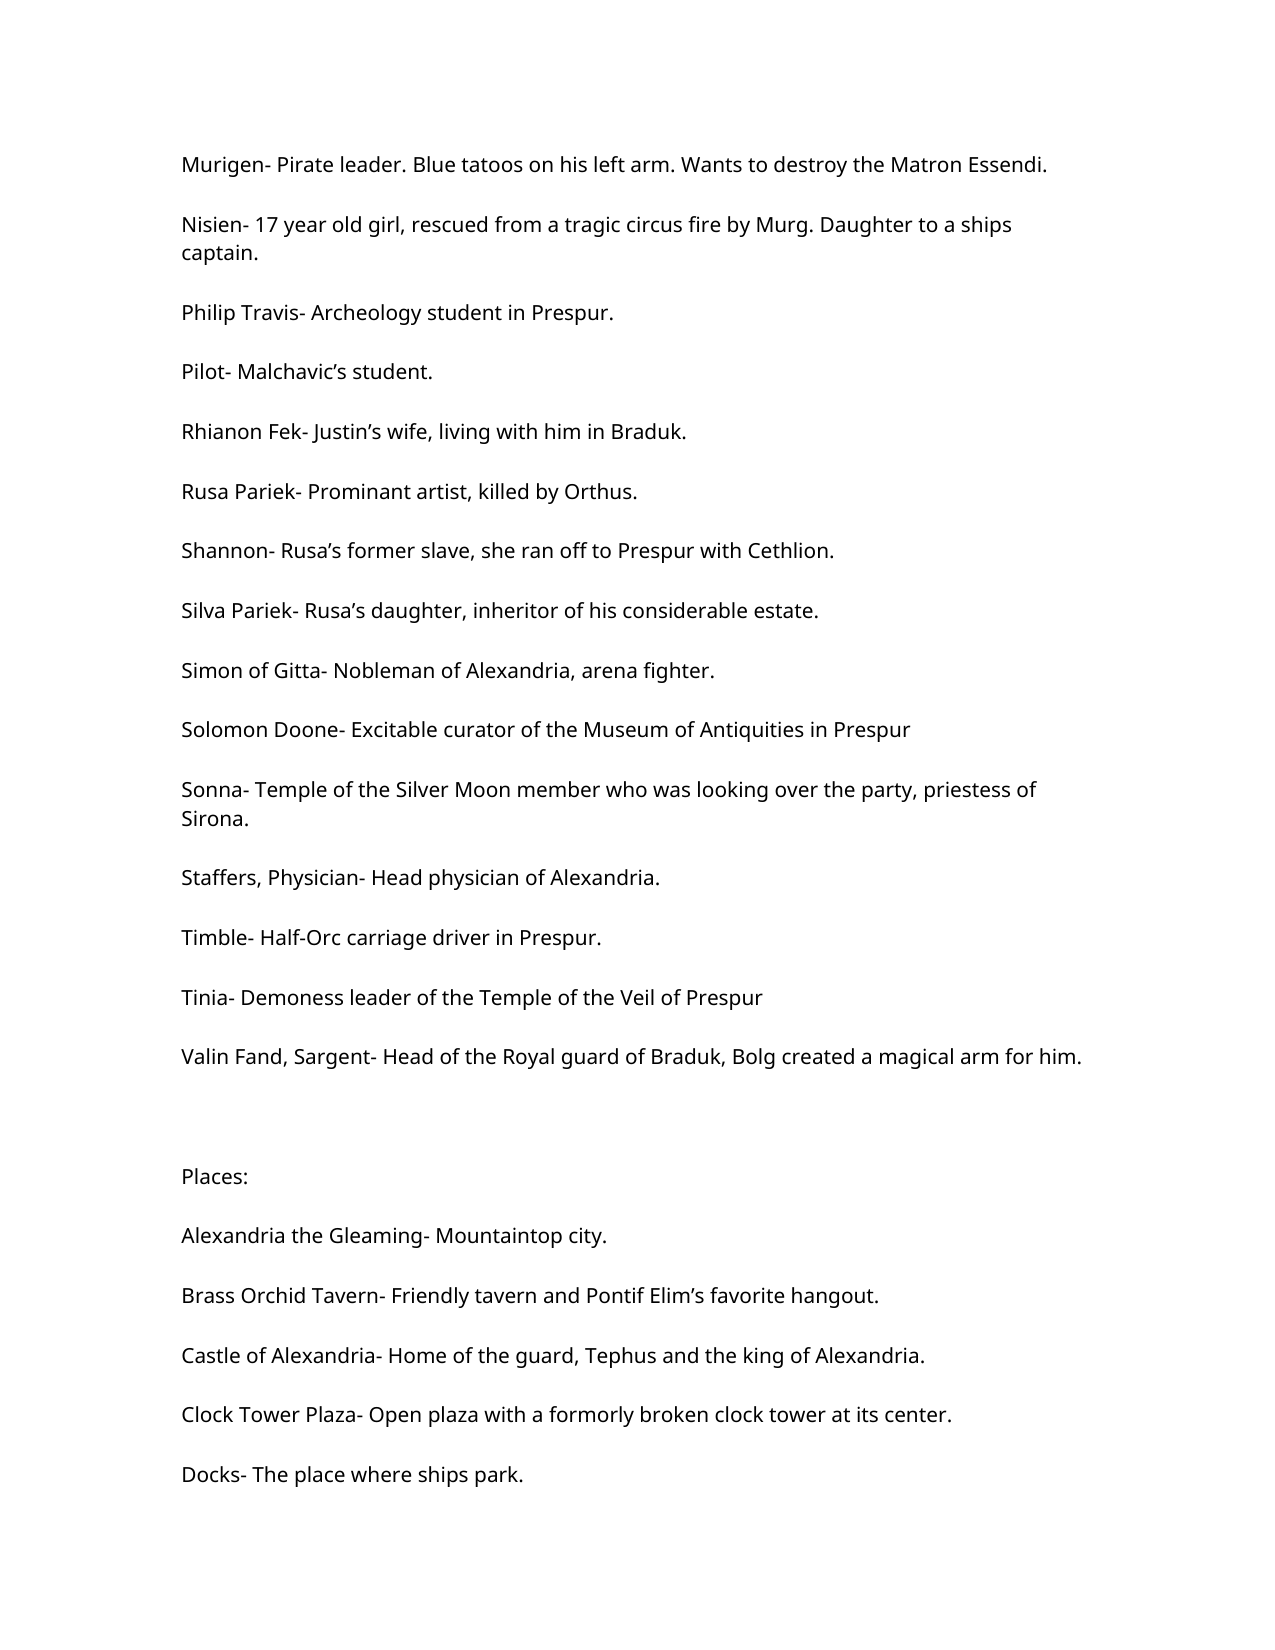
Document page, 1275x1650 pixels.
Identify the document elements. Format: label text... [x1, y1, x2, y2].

text Shannon- Rusa’s former slave, she ran off to Prespur with Cethlion. [181, 537, 1094, 565]
text Docks- The place where ships park. [181, 1460, 1094, 1489]
text Philip Travis- Archeology student in Prespur. [181, 298, 1094, 326]
text Staffers, Physician- Head physician of Alexandria. [181, 863, 1094, 892]
text Rusa Pariek- Prominant artist, killed by Orthus. [181, 477, 1094, 505]
text Valin Fand, Sargent- Head of the Royal guard of Braduk, Bolg created a magical arm for him. [181, 1042, 1094, 1071]
text Timble- Half-Orc carriage driver in Prespur. [181, 923, 1094, 952]
text Silva Pariek- Rusa’s daughter, inheritor of his considerable estate. [181, 596, 1094, 625]
text Solomon Doone- Excitable curator of the Museum of Antiquities in Prespur [181, 716, 1094, 744]
text Nisien- 17 year old girl, rescued from a tragic circus fire by Murg. Daughter to a ships captain. [181, 210, 1094, 267]
text Clock Tower Plaza- Open plaza with a formorly broken clock tower at its center. [181, 1401, 1094, 1429]
text Pilot- Malchavic’s student. [181, 357, 1094, 386]
text Sonna- Temple of the Silver Moon member who was looking over the party, priestess of Sirona. [181, 775, 1094, 832]
text Simon of Gitta- Nobleman of Alexandria, arena fighter. [181, 656, 1094, 684]
text Tinia- Demoness leader of the Temple of the Veil of Prespur [181, 983, 1094, 1011]
text Brass Orchid Tavern- Friendly tavern and Pontif Elim’s favorite hangout. [181, 1281, 1094, 1310]
text Rhianon Fek- Justin’s wife, living with him in Braduk. [181, 417, 1094, 446]
text Alexandria the Gleaming- Mountaintop city. [181, 1222, 1094, 1250]
text Murigen- Pirate leader. Blue tatoos on his left arm. Wants to destroy the Matron Essendi. [181, 150, 1094, 178]
text Places: [181, 1162, 1094, 1190]
text Castle of Alexandria- Home of the guard, Tephus and the king of Alexandria. [181, 1341, 1094, 1369]
